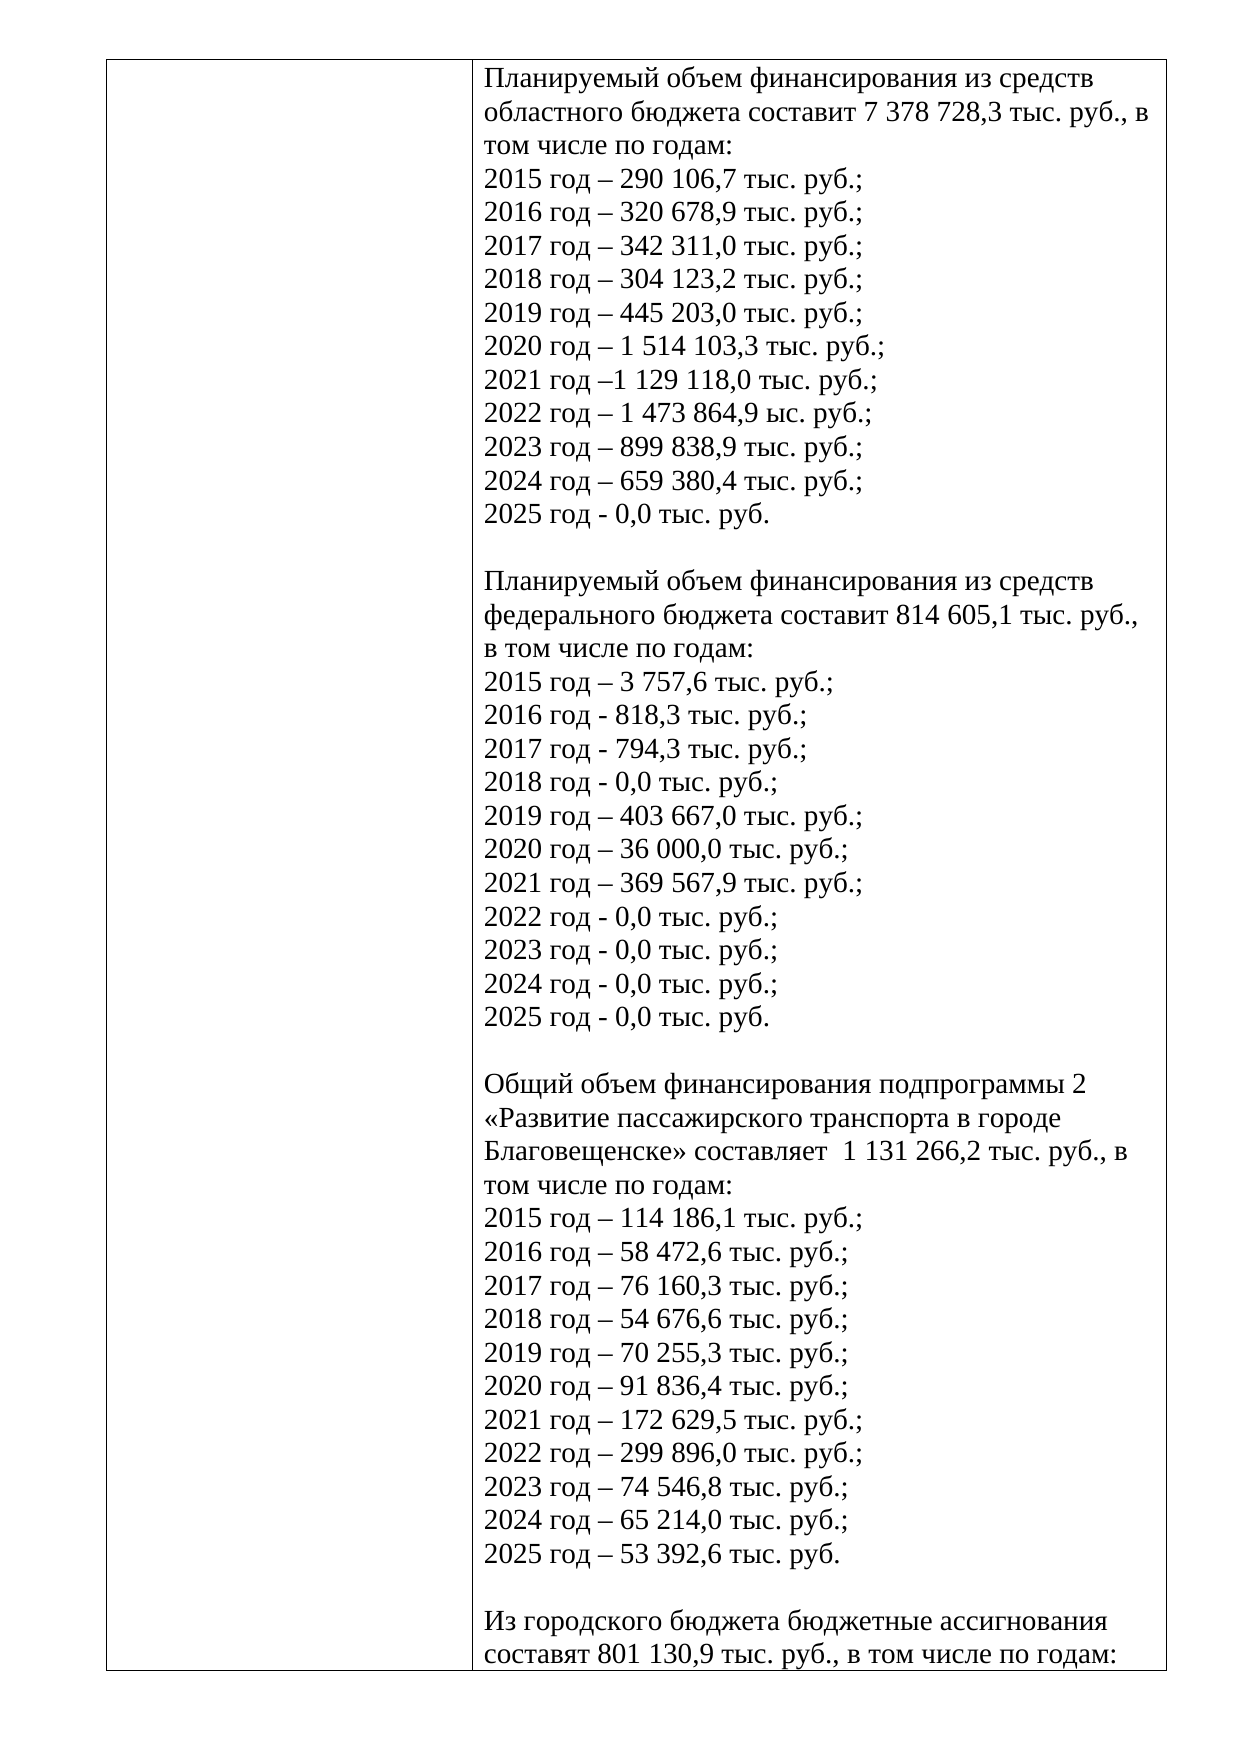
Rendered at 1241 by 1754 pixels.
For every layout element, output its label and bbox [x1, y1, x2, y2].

table_header [107, 60, 472, 1670]
table_header [473, 60, 1166, 1670]
